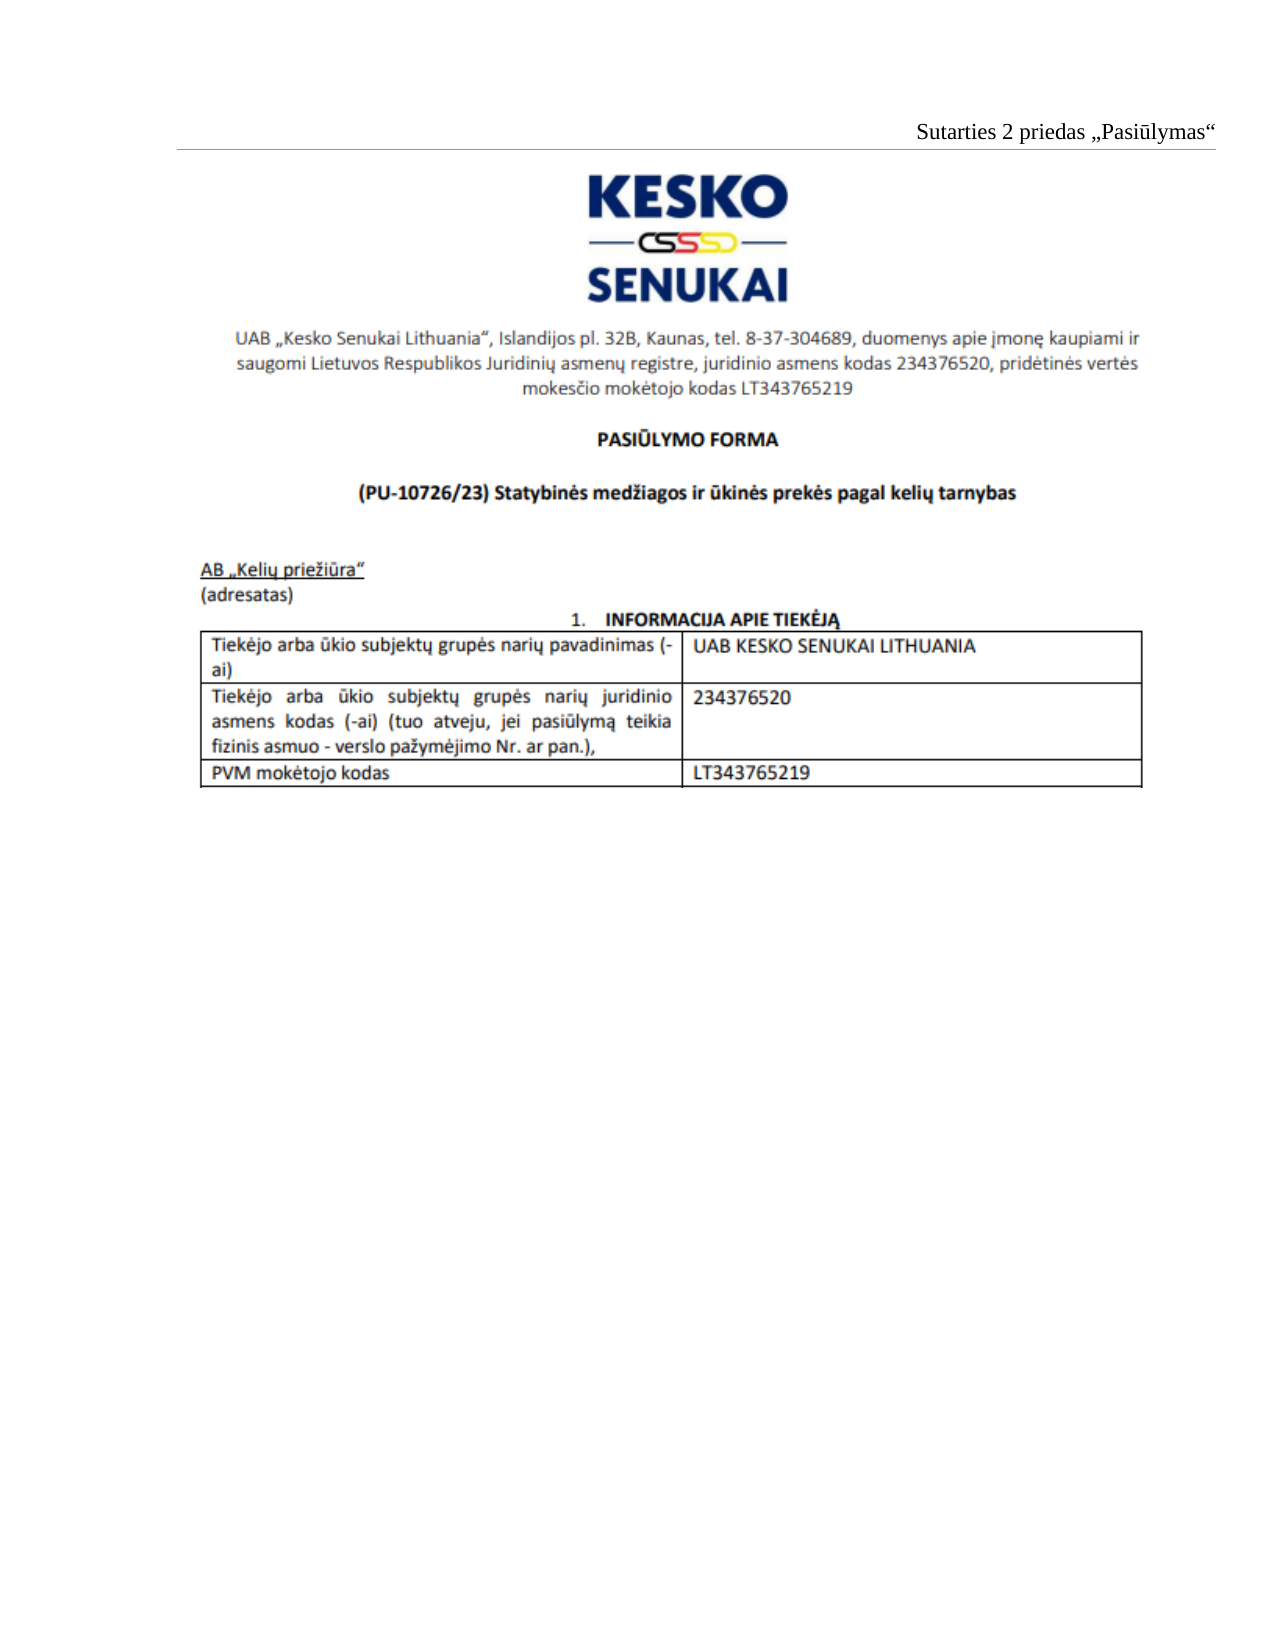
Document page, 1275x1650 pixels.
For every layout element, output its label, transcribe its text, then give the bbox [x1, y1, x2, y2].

picture [177, 162, 1196, 788]
text Sutarties 2 priedas „Pasiūlymas“ [177, 118, 1216, 149]
